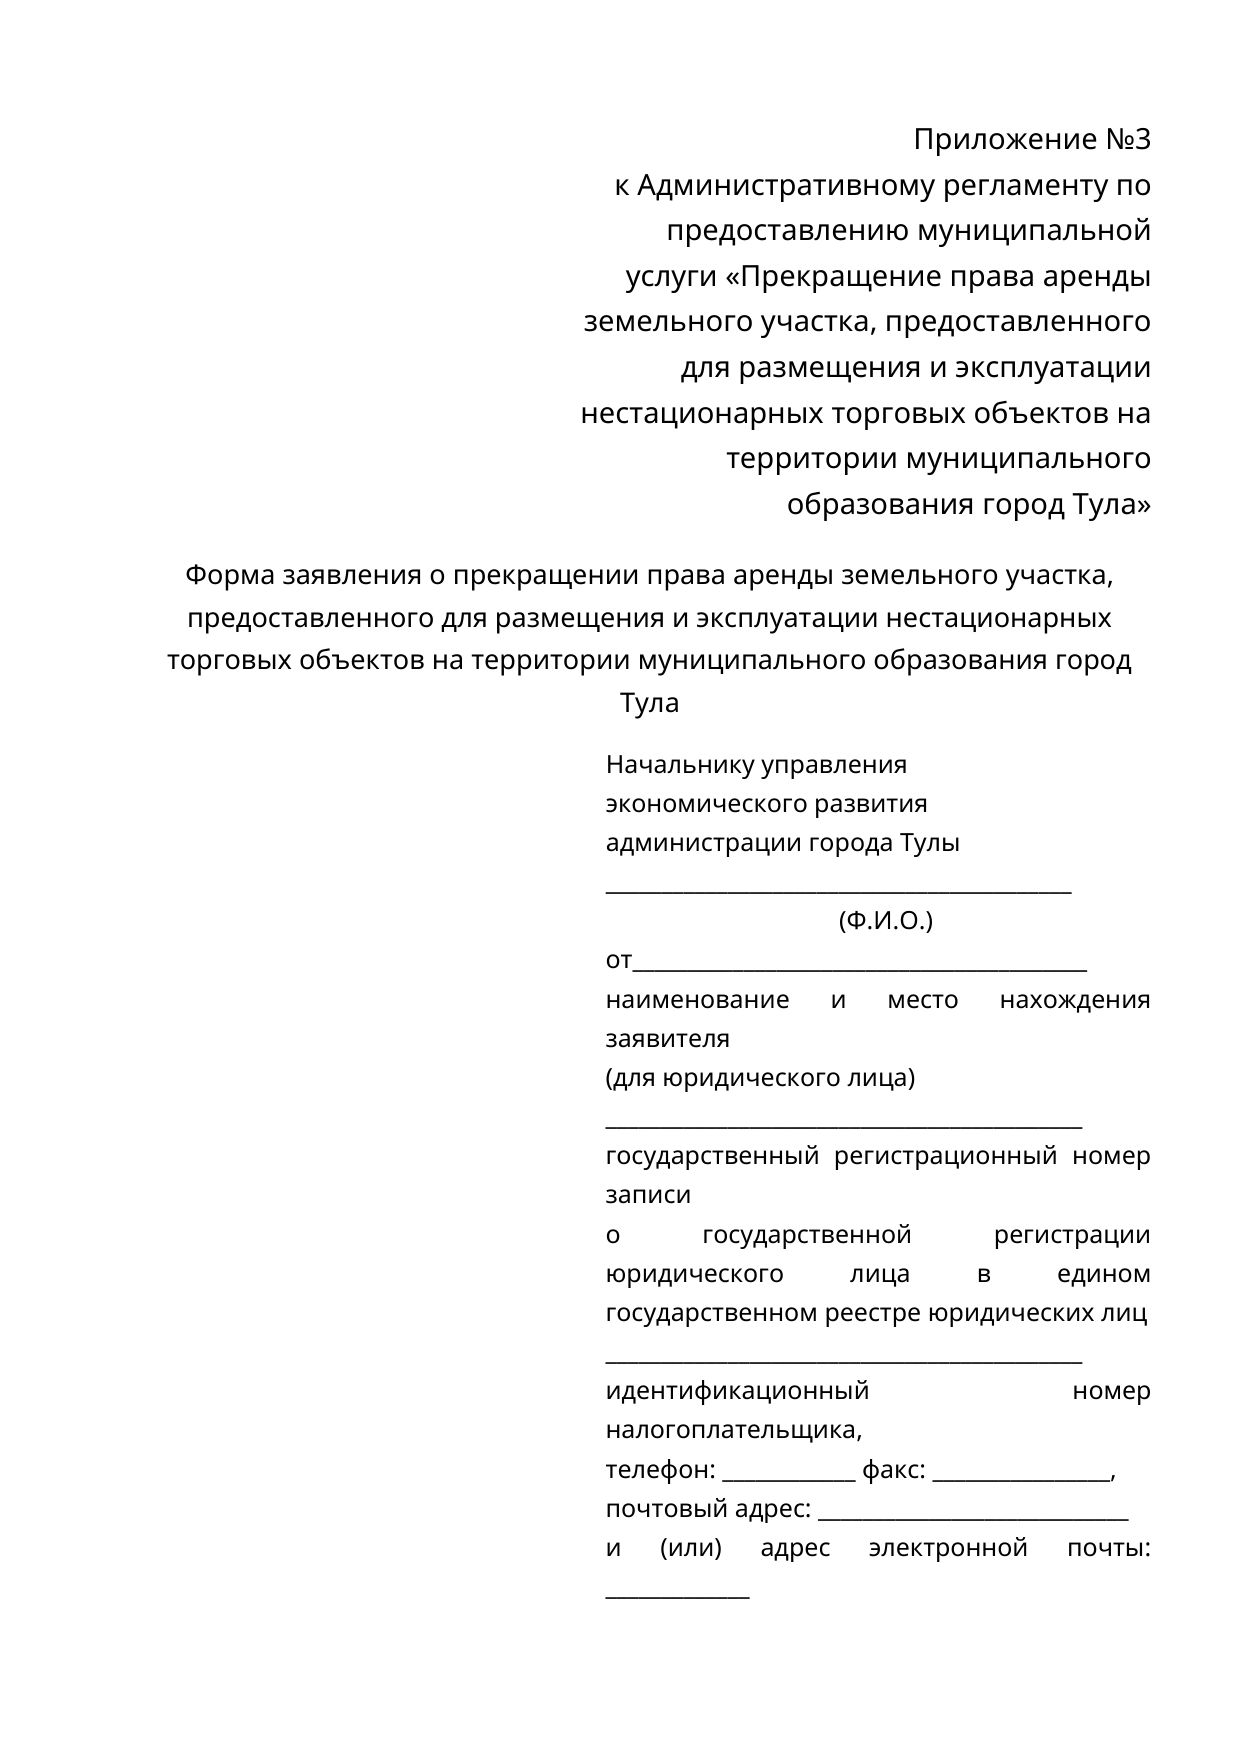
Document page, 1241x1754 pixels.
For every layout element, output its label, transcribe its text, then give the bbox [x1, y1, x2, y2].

text от_________________________________________ [605, 942, 1152, 976]
text почтовый адрес: ____________________________ [605, 1490, 1152, 1524]
text ___________________________________________ [605, 1099, 1152, 1133]
text наименование и место нахождения заявителя [605, 981, 1152, 1054]
text Приложение №3 [576, 118, 1152, 158]
text экономического развития [606, 785, 1152, 819]
text Форма заявления о прекращении права аренды земельного участка, предоставленного для размещения и эксплуатации нестационарных торговых объектов на территории муниципального образования город Тула [148, 556, 1152, 720]
text государственный регистрационный номер записи [605, 1138, 1152, 1211]
text Начальнику управления [606, 746, 1152, 780]
text телефон: ____________ факс: ________________, [605, 1451, 1152, 1485]
text идентификационный номер налогоплательщика, [605, 1373, 1152, 1446]
text ___________________________________________ [605, 1334, 1152, 1368]
text о государственной регистрации юридического лица в едином государственном реестре юридических лиц [605, 1216, 1152, 1329]
text и (или) адрес электронной почты: _____________ [605, 1529, 1152, 1603]
text администрации города Тулы [606, 824, 1152, 859]
text __________________________________________ [606, 864, 1152, 898]
text к Административному регламенту по предоставлению муниципальной услуги «Прекращение права аренды земельного участка, предоставленного для размещения и эксплуатации нестационарных торговых объектов на территории муниципального образования город Тула» [576, 164, 1152, 523]
text (для юридического лица) [605, 1059, 1152, 1094]
text (Ф.И.О.) [620, 903, 1152, 937]
